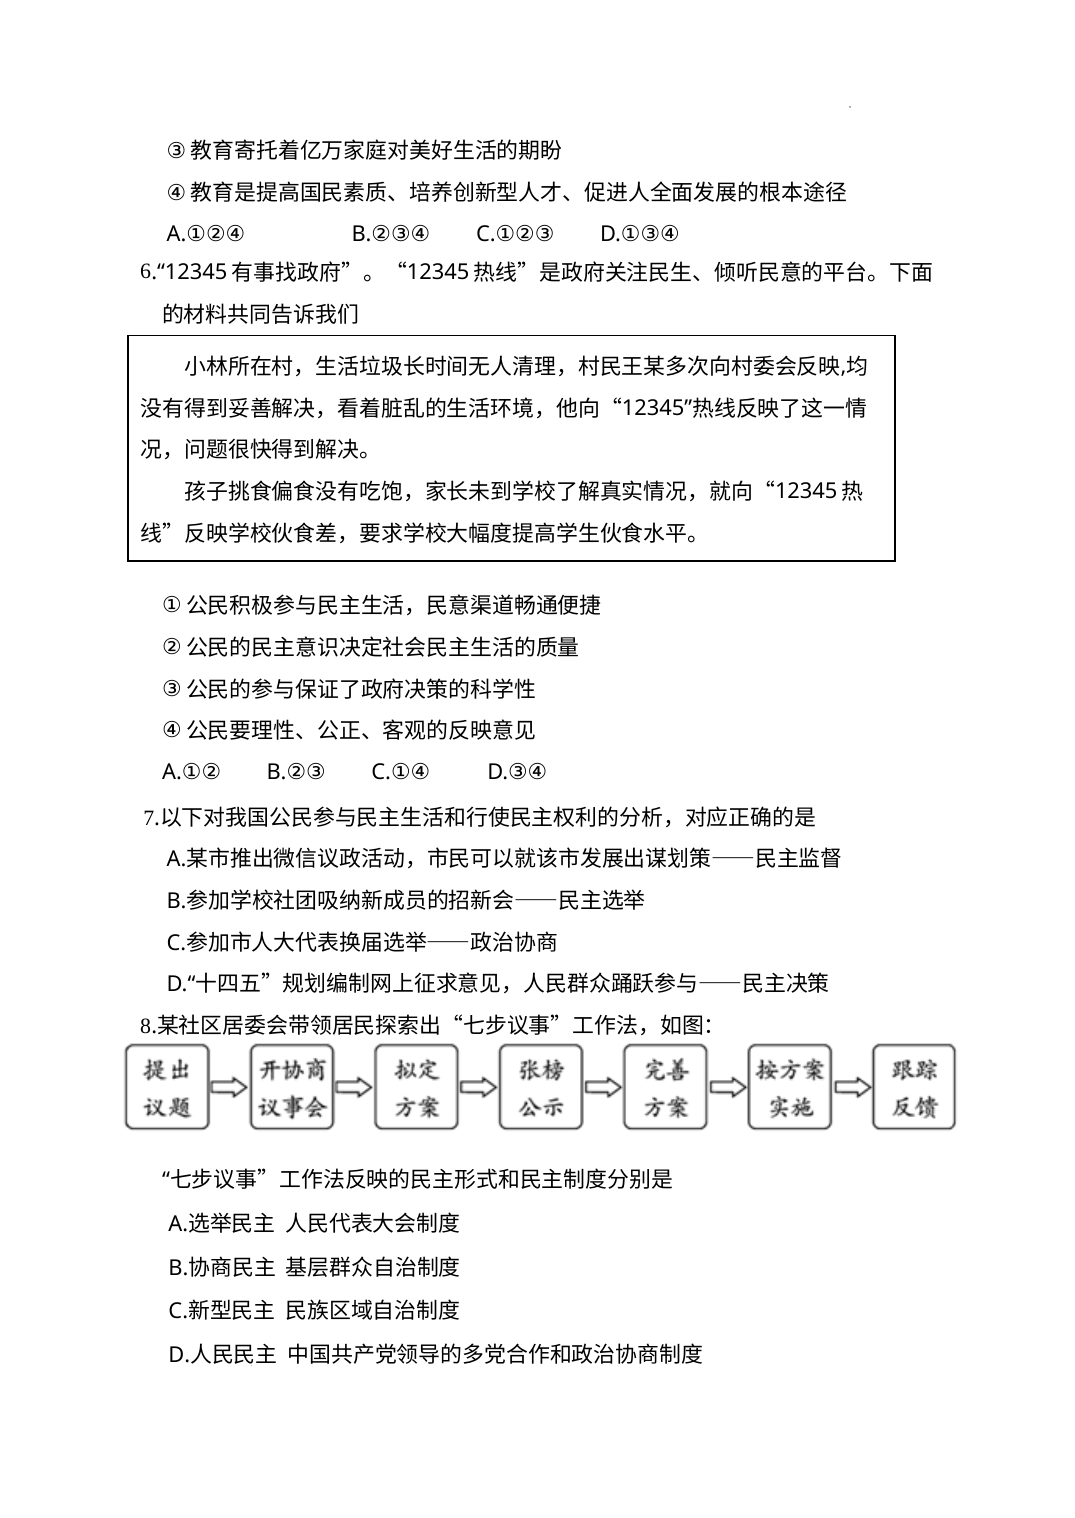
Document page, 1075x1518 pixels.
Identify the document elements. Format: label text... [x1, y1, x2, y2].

text A.某市推出微信议政活动，市民可以就该市发展出谋划策——民主监督 [165, 833, 957, 875]
text ①公民积极参与民主生活，民意渠道畅通便捷 [118, 583, 957, 625]
text ④公民要理性、公正、客观的反映意见 [118, 708, 957, 750]
text A.①②④ B.②③④ C.①②③ D.①③④ [165, 208, 957, 250]
text 7.以下对我国公民参与民主生活和行使民主权利的分析，对应正确的是 [143, 792, 957, 833]
text B.参加学校社团吸纳新成员的招新会——民主选举 [165, 875, 957, 917]
text C.新型民主 民族区域自治制度 [118, 1284, 957, 1328]
text ④教育是提高国民素质、培养创新型人才、促进人全面发展的根本途径 [165, 167, 957, 208]
text ③教育寄托着亿万家庭对美好生活的期盼 [165, 125, 957, 167]
list 6.“12345有事找政府”。“12345热线”是政府关注民生、倾听民意的平台。下面 [118, 250, 957, 292]
list 的材料共同告诉我们 [118, 292, 957, 333]
text ②公民的民主意识决定社会民主生活的质量 [118, 625, 957, 667]
text 8.某社区居委会带领居民探索出“七步议事”工作法，如图： [140, 1000, 957, 1041]
text B.协商民主 基层群众自治制度 [118, 1240, 957, 1284]
text ③公民的参与保证了政府决策的科学性 [118, 667, 957, 708]
text A.选举民主 人民代表大会制度 [118, 1196, 957, 1240]
text D.人民民主 中国共产党领导的多党合作和政治协商制度 [118, 1328, 957, 1371]
text C.参加市人大代表换届选举——政治协商 [165, 917, 957, 958]
picture [118, 1041, 962, 1136]
text D.“十四五”规划编制网上征求意见，人民群众踊跃参与——民主决策 [165, 958, 957, 1000]
text A.①② B.②③ C.①④ D.③④ [118, 750, 957, 792]
table_header 小林所在村，生活垃圾长时间无人清理，村民王某多次向村委会反映,均没有得到妥善解决，看着脏乱的生活环境，他向“12345”热线反映了这一情况，问题很快得到解决。 孩子挑食偏食没有吃饱，家长未到学校了解真实情况，就向“12345热线”反映学校伙食差，要求学校大幅度提高学生伙食水平。 [129, 336, 894, 560]
text “七步议事”工作法反映的民主形式和民主制度分别是 [118, 1153, 957, 1196]
